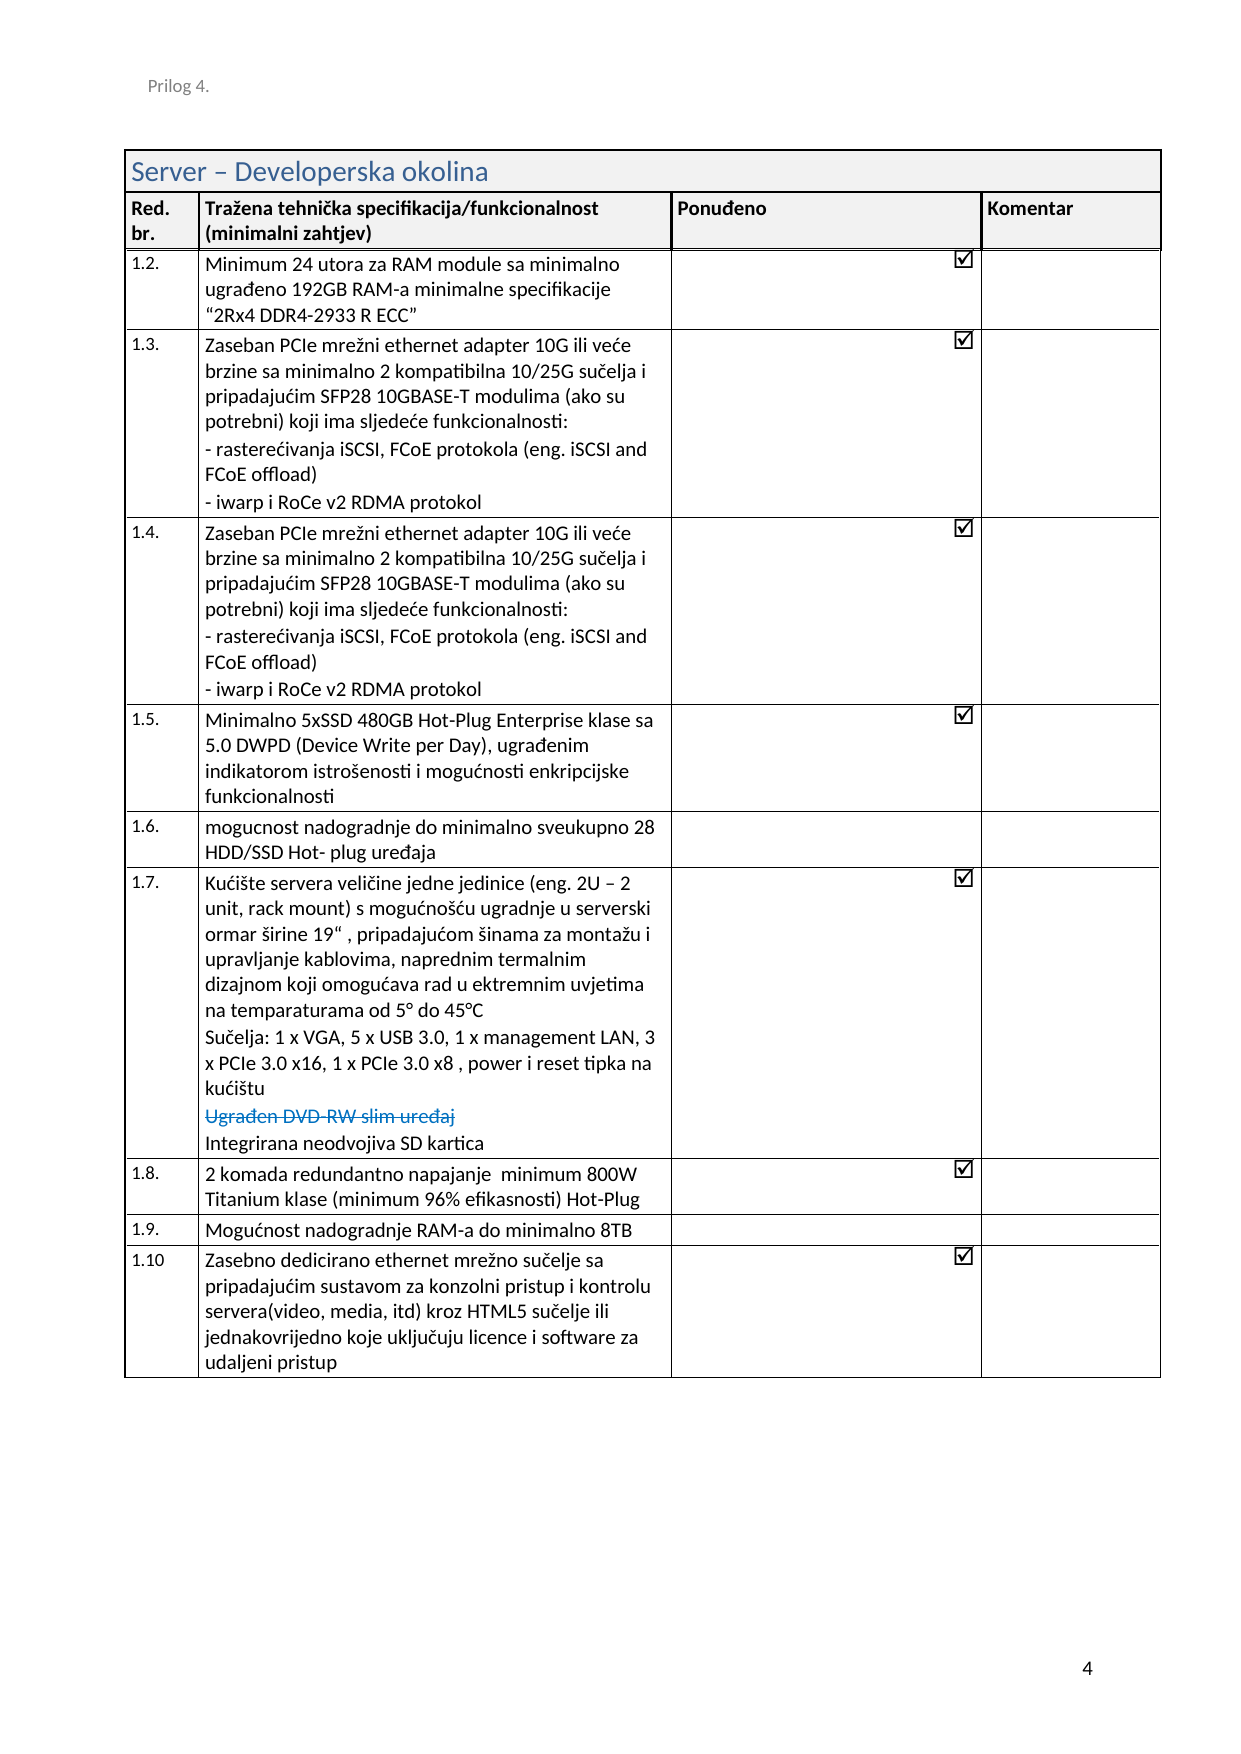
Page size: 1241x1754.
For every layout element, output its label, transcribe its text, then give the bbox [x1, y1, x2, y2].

table_cell [672, 518, 981, 704]
table_cell [982, 811, 1160, 867]
table_cell [982, 704, 1160, 811]
table_cell [982, 867, 1160, 1158]
table_cell [672, 868, 981, 1158]
table_cell [982, 1214, 1160, 1244]
table_cell [672, 1159, 981, 1214]
table_cell 1.4. [126, 518, 198, 704]
table_cell Zaseban PCIe mrežni ethernet adapter 10G ili veće brzine sa minimalno 2 kompatibilna 10/25G sučelja i pripadajućim SFP28 10GBASE-T modulima (ako su potrebni) koji ima sljedeće funkcionalnosti: - rasterećivanja iSCSI, FCoE protokola (eng. iSCSI and FCoE offload) - iwarp i RoCe v2 RDMA protokol [199, 518, 671, 704]
table_cell [982, 1245, 1160, 1377]
table_cell [982, 1158, 1160, 1214]
table_cell Minimum 24 utora za RAM module sa minimalno ugrađeno 192GB RAM-a minimalne specifikacije “2Rx4 DDR4-2933 R ECC” [199, 251, 671, 329]
table_cell Zaseban PCIe mrežni ethernet adapter 10G ili veće brzine sa minimalno 2 kompatibilna 10/25G sučelja i pripadajućim SFP28 10GBASE-T modulima (ako su potrebni) koji ima sljedeće funkcionalnosti: - rasterećivanja iSCSI, FCoE protokola (eng. iSCSI and FCoE offload) - iwarp i RoCe v2 RDMA protokol [199, 330, 671, 517]
table_cell 1.8. [126, 1159, 198, 1214]
table_cell 1.6. [126, 812, 198, 867]
table_cell 1.3. [126, 330, 198, 517]
table_cell 1.7. [126, 868, 198, 1158]
table_cell 2 komada redundantno napajanje minimum 800W Titanium klase (minimum 96% efikasnosti) Hot-Plug [199, 1159, 671, 1214]
table_cell Ponuđeno [673, 193, 980, 248]
table_cell Zasebno dedicirano ethernet mrežno sučelje sa pripadajućim sustavom za konzolni pristup i kontrolu servera(video, media, itd) kroz HTML5 sučelje ili jednakovrijedno koje uključuju licence i software za udaljeni pristup [199, 1246, 671, 1377]
table_cell mogucnost nadogradnje do minimalno sveukupno 28 HDD/SSD Hot- plug uređaja [199, 812, 671, 867]
table_cell Komentar [983, 193, 1160, 248]
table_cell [200, 193, 670, 248]
table_cell 1.9. [126, 1215, 198, 1244]
table_cell Kućište servera veličine jedne jedinice (eng. 2U – 2 unit, rack mount) s mogućnošću ugradnje u serverski ormar širine 19“ , pripadajućom šinama za montažu i upravljanje kablovima, naprednim termalnim dizajnom koji omogućava rad u ektremnim uvjetima na temparaturama od 5° do 45°C Sučelja: 1 x VGA, 5 x USB 3.0, 1 x management LAN, 3 x PCIe 3.0 x16, 1 x PCIe 3.0 x8 , power i reset tipka na kućištu Ugrađen DVD-RW slim uređaj Integrirana neodvojiva SD kartica [199, 868, 671, 1158]
table_cell Mogućnost nadogradnje RAM-a do minimalno 8TB [199, 1215, 671, 1244]
table_cell 1.2. [126, 251, 198, 329]
table_cell [982, 517, 1160, 704]
table_cell [672, 705, 981, 811]
table_cell 1.10 [126, 1246, 198, 1377]
table_cell Minimalno 5xSSD 480GB Hot-Plug Enterprise klase sa 5.0 DWPD (Device Write per Day), ugrađenim indikatorom istrošenosti i mogućnosti enkripcijske funkcionalnosti [199, 705, 671, 811]
table_cell [672, 812, 981, 867]
table_cell [982, 329, 1160, 517]
table_cell [672, 251, 981, 329]
table_cell [672, 1246, 981, 1377]
table_cell [672, 1215, 981, 1244]
table_cell Red. br. [126, 193, 198, 248]
table_cell [982, 249, 1160, 329]
table_header Server – Developerska okolina [126, 151, 1160, 191]
table_cell 1.5. [126, 705, 198, 811]
table_cell [672, 330, 981, 517]
